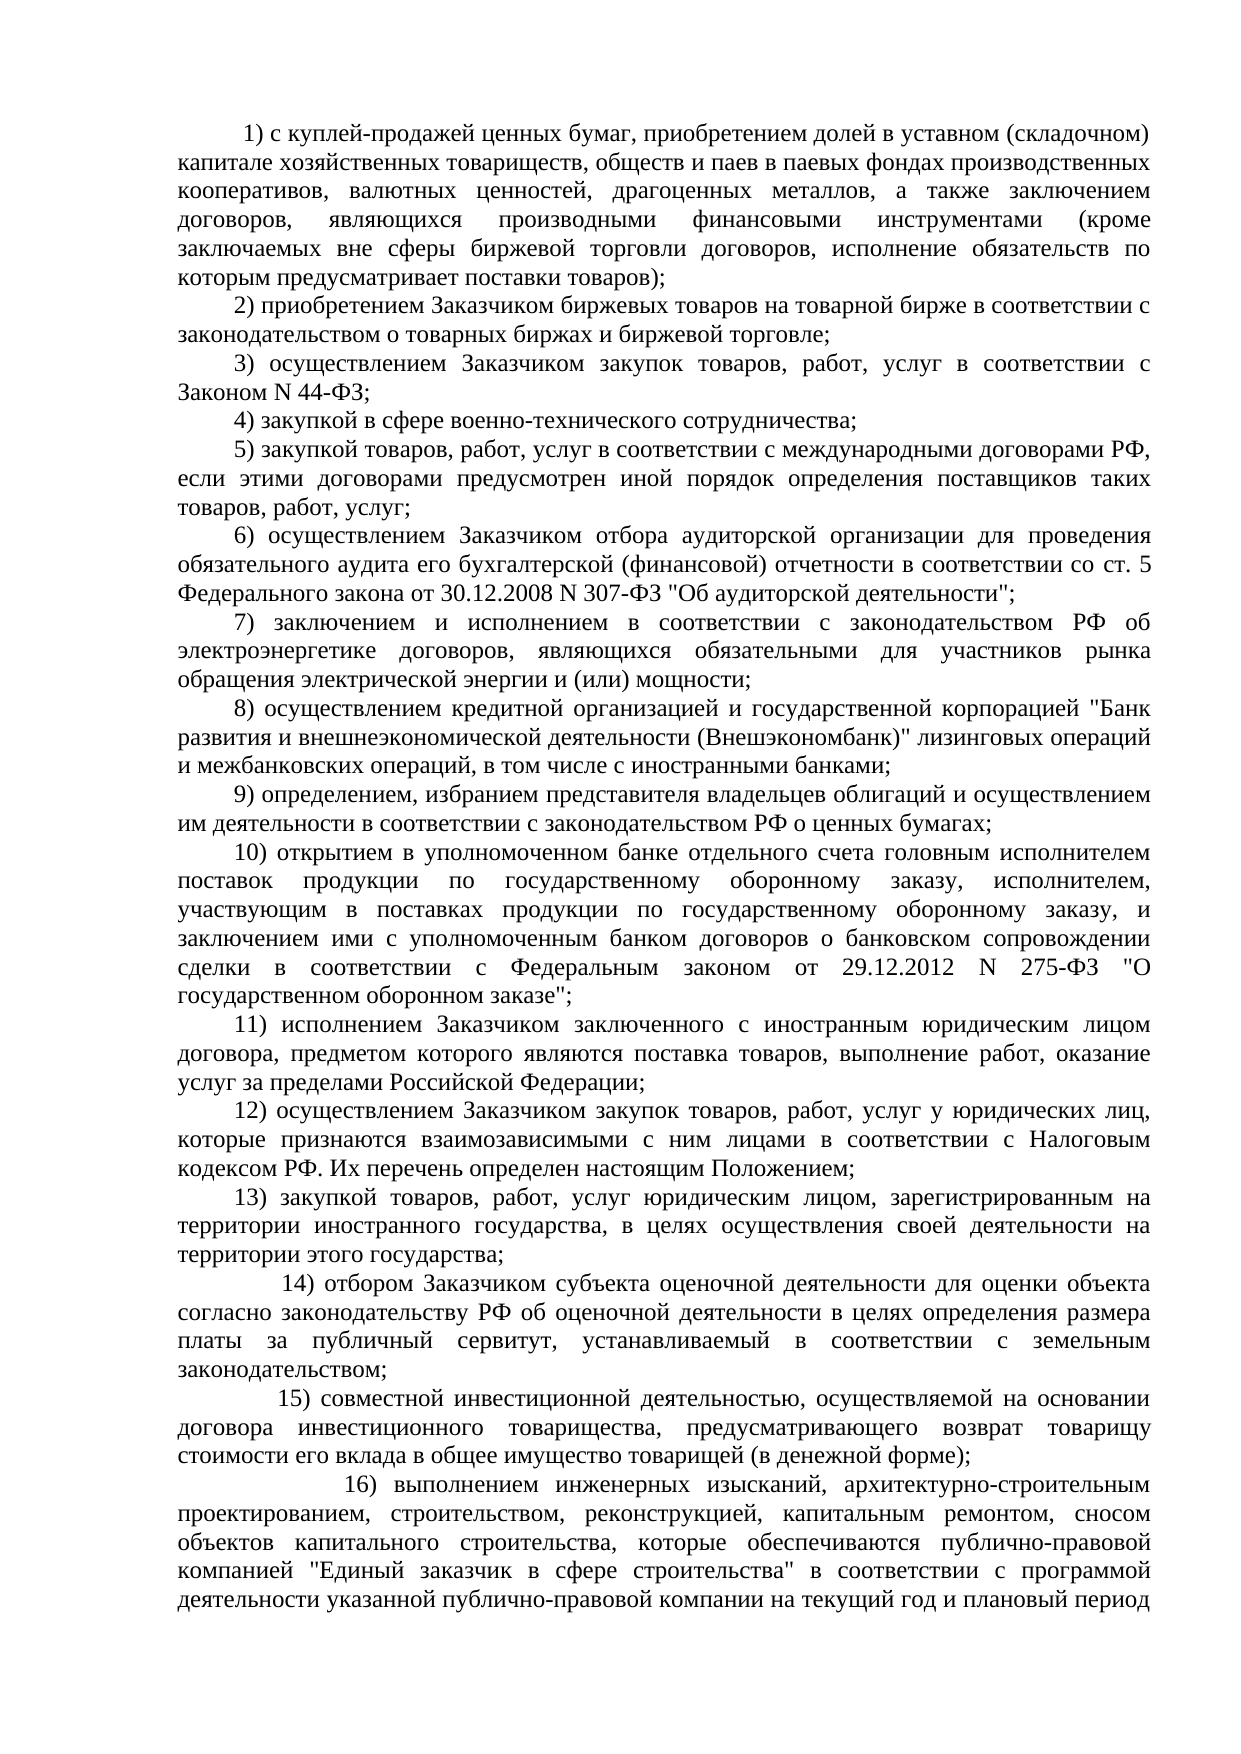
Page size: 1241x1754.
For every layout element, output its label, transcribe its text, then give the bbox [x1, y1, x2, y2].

text 6) осуществлением Заказчиком отбора аудиторской организации для проведения обязательного аудита его бухгалтерской (финансовой) отчетности в соответствии со ст. 5 Федерального закона от 30.12.2008 N 307-ФЗ "Об аудиторской деятельности"; [177, 521, 1152, 607]
text 11) исполнением Заказчиком заключенного с иностранным юридическим лицом договора, предметом которого являются поставка товаров, выполнение работ, оказание услуг за пределами Российской Федерации; [177, 1009, 1152, 1096]
text 10) открытием в уполномоченном банке отдельного счета головным исполнителем поставок продукции по государственному оборонному заказу, исполнителем, участвующим в поставках продукции по государственному оборонному заказу, и заключением ими с уполномоченным банком договоров о банковском сопровождении сделки в соответствии с Федеральным законом от 29.12.2012 N 275-ФЗ "О государственном оборонном заказе"; [177, 837, 1152, 1009]
text 4) закупкой в сфере военно-технического сотрудничества; [177, 406, 1152, 434]
text 15) совместной инвестиционной деятельностью, осуществляемой на основании договора инвестиционного товарищества, предусматривающего возврат товарищу стоимости его вклада в общее имущество товарищей (в денежной форме); [177, 1383, 1152, 1469]
text 14) отбором Заказчиком субъекта оценочной деятельности для оценки объекта согласно законодательству РФ об оценочной деятельности в целях определения размера платы за публичный сервитут, устанавливаемый в соответствии с земельным законодательством; [177, 1268, 1152, 1383]
text 13) закупкой товаров, работ, услуг юридическим лицом, зарегистрированным на территории иностранного государства, в целях осуществления своей деятельности на территории этого государства; [177, 1182, 1152, 1268]
text 2) приобретением Заказчиком биржевых товаров на товарной бирже в соответствии с законодательством о товарных биржах и биржевой торговле; [177, 291, 1152, 348]
text 12) осуществлением Заказчиком закупок товаров, работ, услуг у юридических лиц, которые признаются взаимозависимыми с ним лицами в соответствии с Налоговым кодексом РФ. Их перечень определен настоящим Положением; [177, 1096, 1152, 1182]
text 1) с куплей-продажей ценных бумаг, приобретением долей в уставном (складочном) капитале хозяйственных товариществ, обществ и паев в паевых фондах производственных кооперативов, валютных ценностей, драгоценных металлов, а также заключением договоров, являющихся производными финансовыми инструментами (кроме заключаемых вне сферы биржевой торговли договоров, исполнение обязательств по которым предусматривает поставки товаров); [177, 118, 1152, 291]
text 7) заключением и исполнением в соответствии с законодательством РФ об электроэнергетике договоров, являющихся обязательными для участников рынка обращения электрической энергии и (или) мощности; [177, 607, 1152, 693]
text 5) закупкой товаров, работ, услуг в соответствии с международными договорами РФ, если этими договорами предусмотрен иной порядок определения поставщиков таких товаров, работ, услуг; [177, 434, 1152, 521]
text 3) осуществлением Заказчиком закупок товаров, работ, услуг в соответствии с Законом N 44-ФЗ; [177, 348, 1152, 406]
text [177, 1469, 1152, 1613]
text 9) определением, избранием представителя владельцев облигаций и осуществлением им деятельности в соответствии с законодательством РФ о ценных бумагах; [177, 779, 1152, 837]
text 8) осуществлением кредитной организацией и государственной корпорацией "Банк развития и внешнеэкономической деятельности (Внешэкономбанк)" лизинговых операций и межбанковских операций, в том числе с иностранными банками; [177, 693, 1152, 779]
